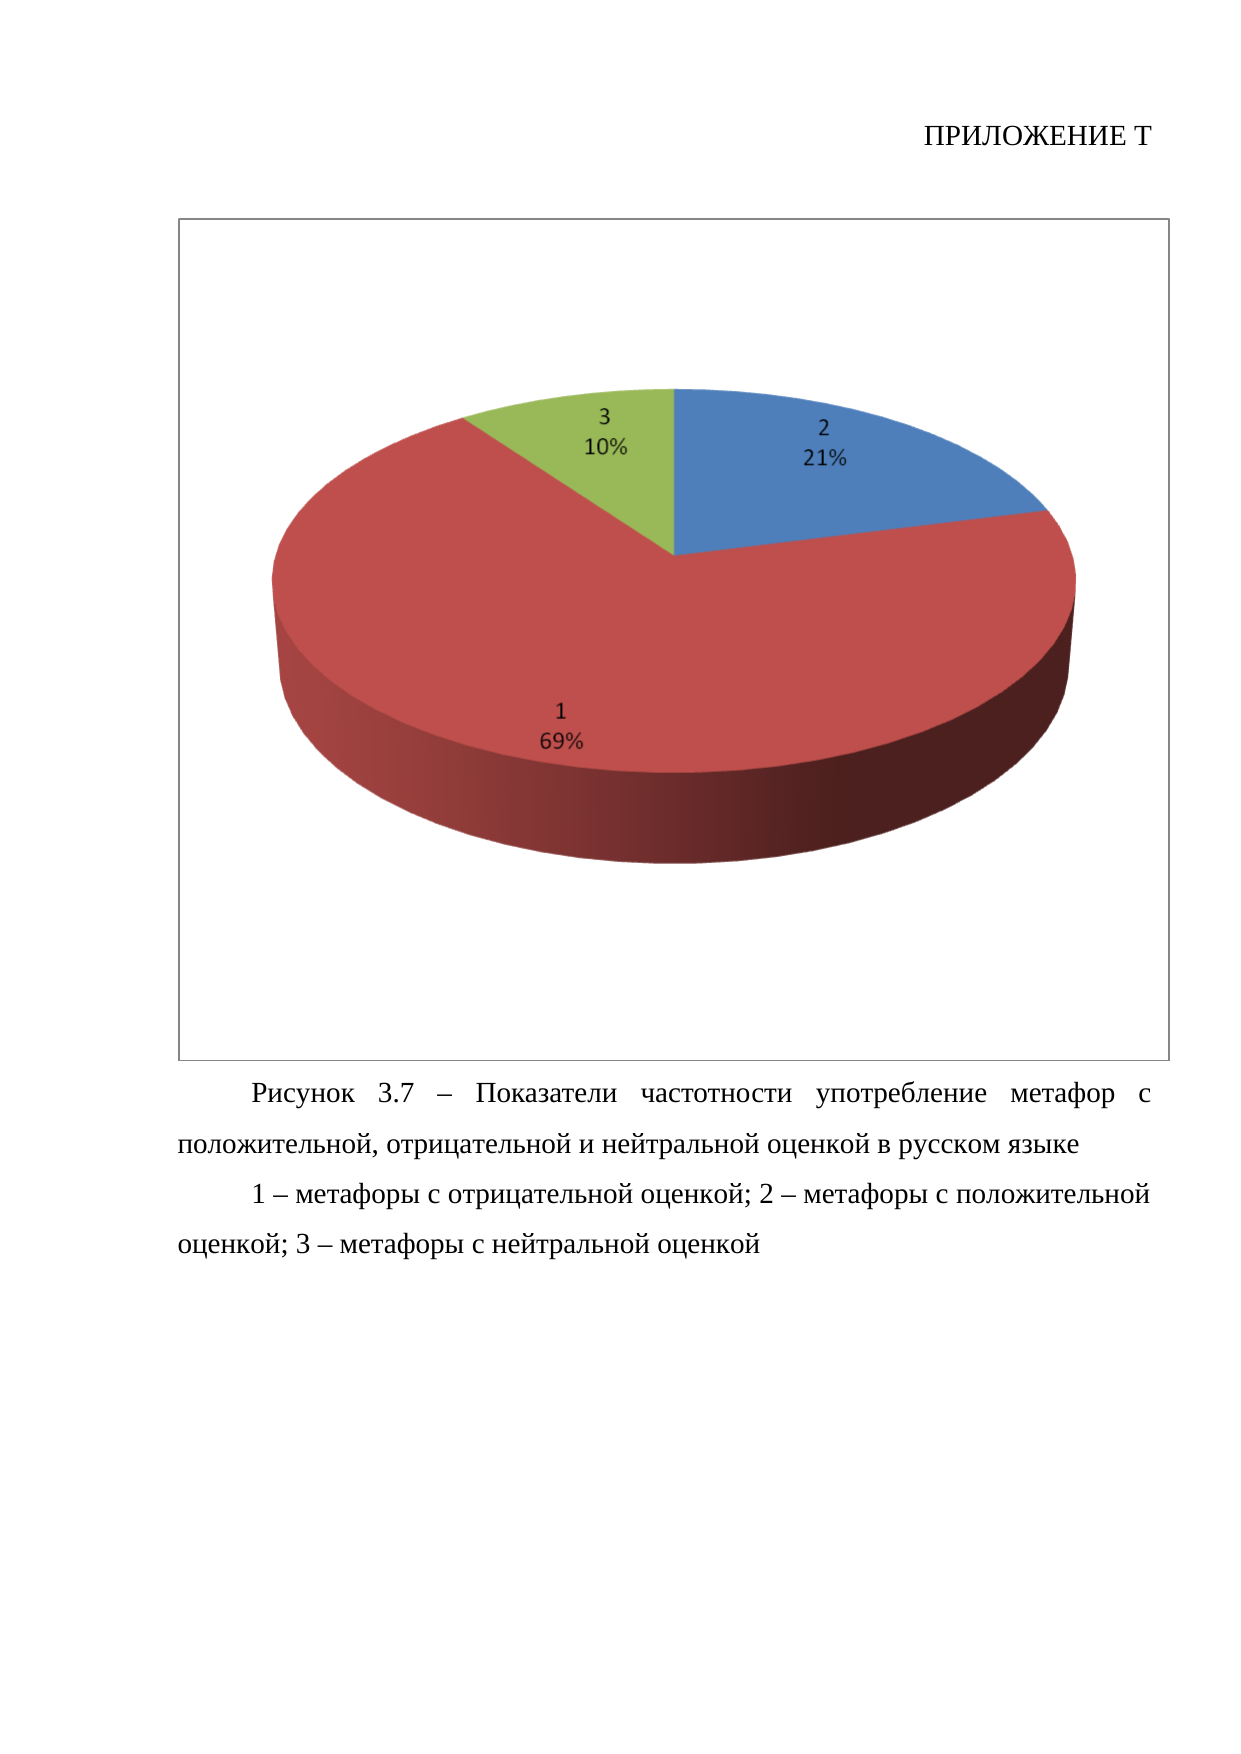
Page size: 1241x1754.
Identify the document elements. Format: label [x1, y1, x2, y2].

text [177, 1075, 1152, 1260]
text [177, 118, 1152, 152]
picture [177, 218, 1170, 1061]
